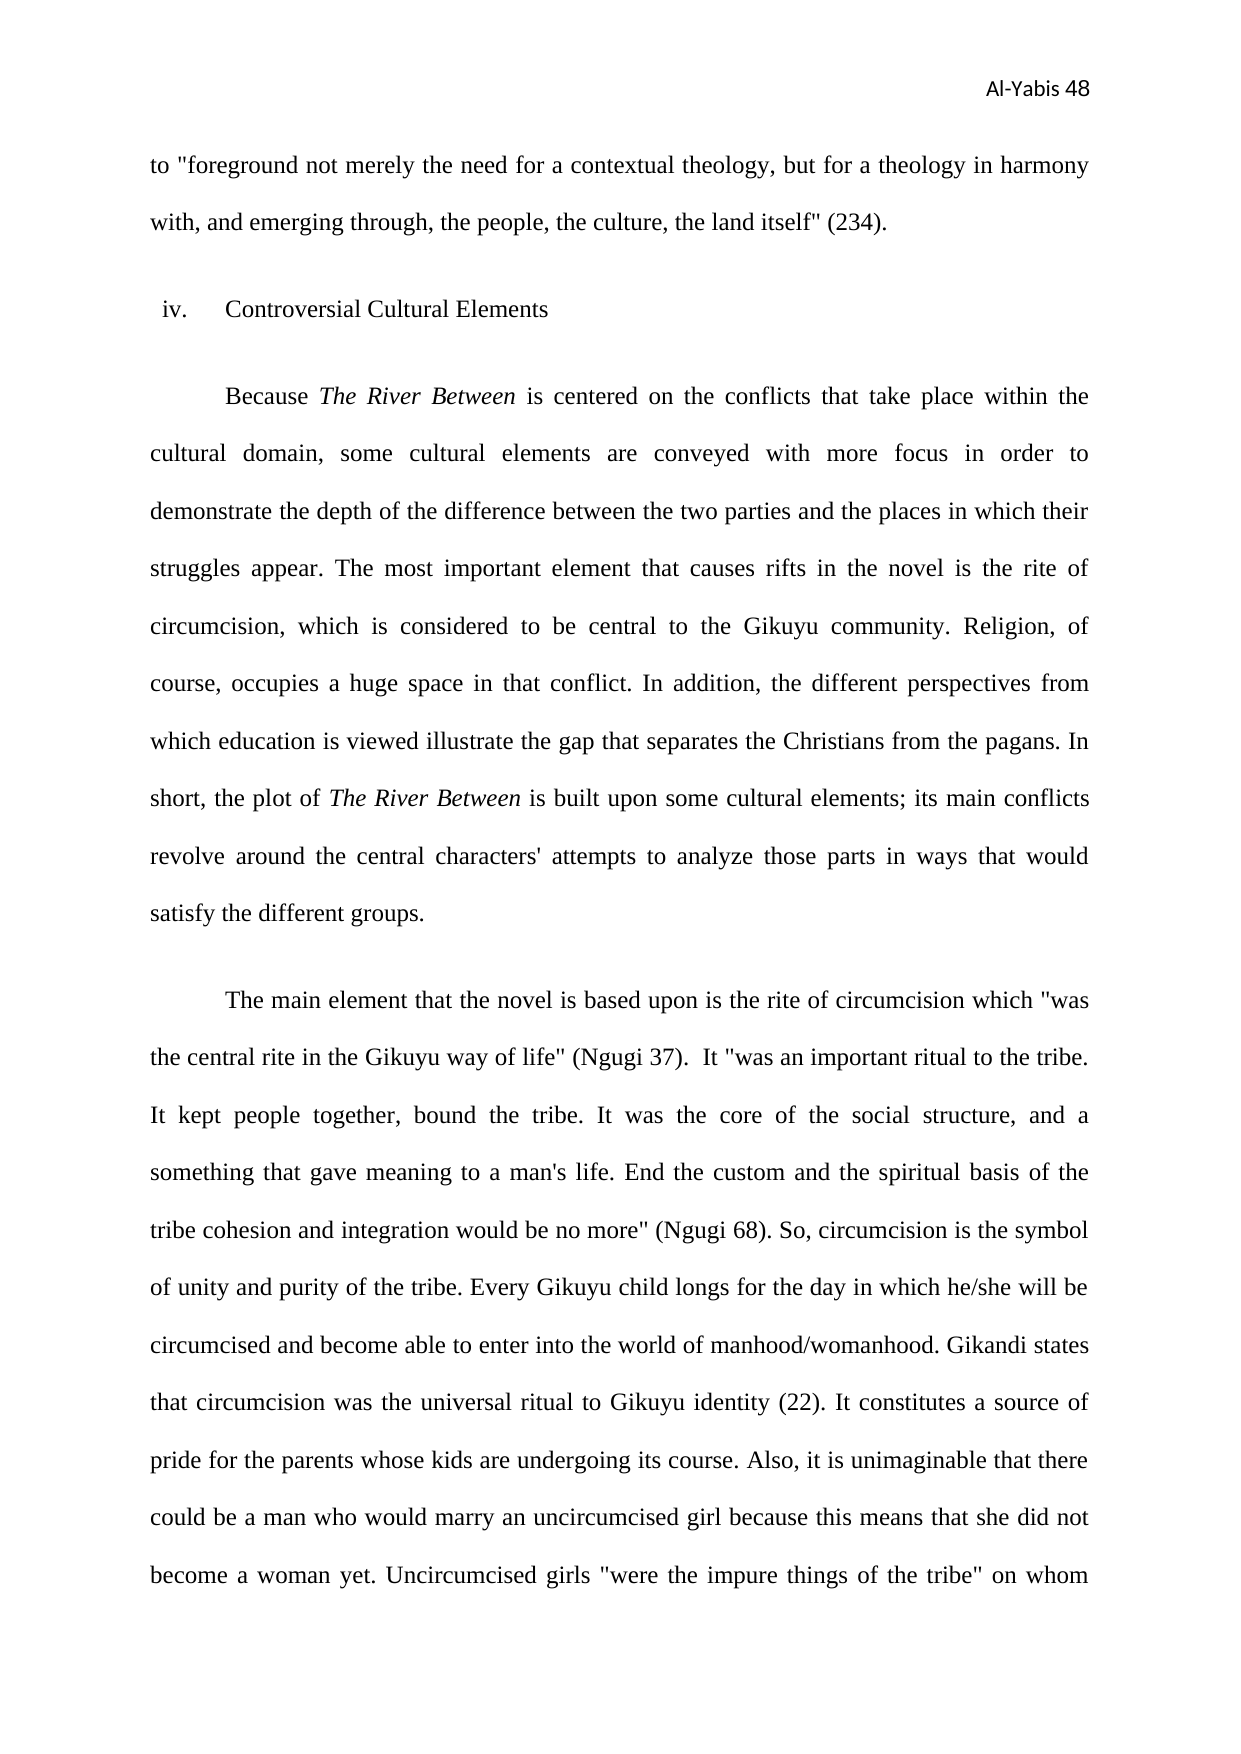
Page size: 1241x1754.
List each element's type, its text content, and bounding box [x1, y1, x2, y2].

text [150, 985, 1090, 1589]
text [150, 150, 1090, 236]
list Controversial Cultural Elements [187, 294, 1090, 323]
text Because The River Between is centered on the conflicts that take place within the cultural domain, some cultural elements are conveyed with more focus in order to demonstrate the depth of the difference between the two parties and the places in which their struggles appear. The most important element that causes rifts in the novel is the rite of circumcision, which is considered to be central to the Gikuyu community. Religion, of course, occupies a huge space in that conflict. In addition, the different perspectives from which education is viewed illustrate the gap that separates the Christians from the pagans. In short, the plot of The River Between is built upon some cultural elements; its main conflicts revolve around the central characters' attempts to analyze those parts in ways that would satisfy the different groups. [150, 381, 1090, 927]
